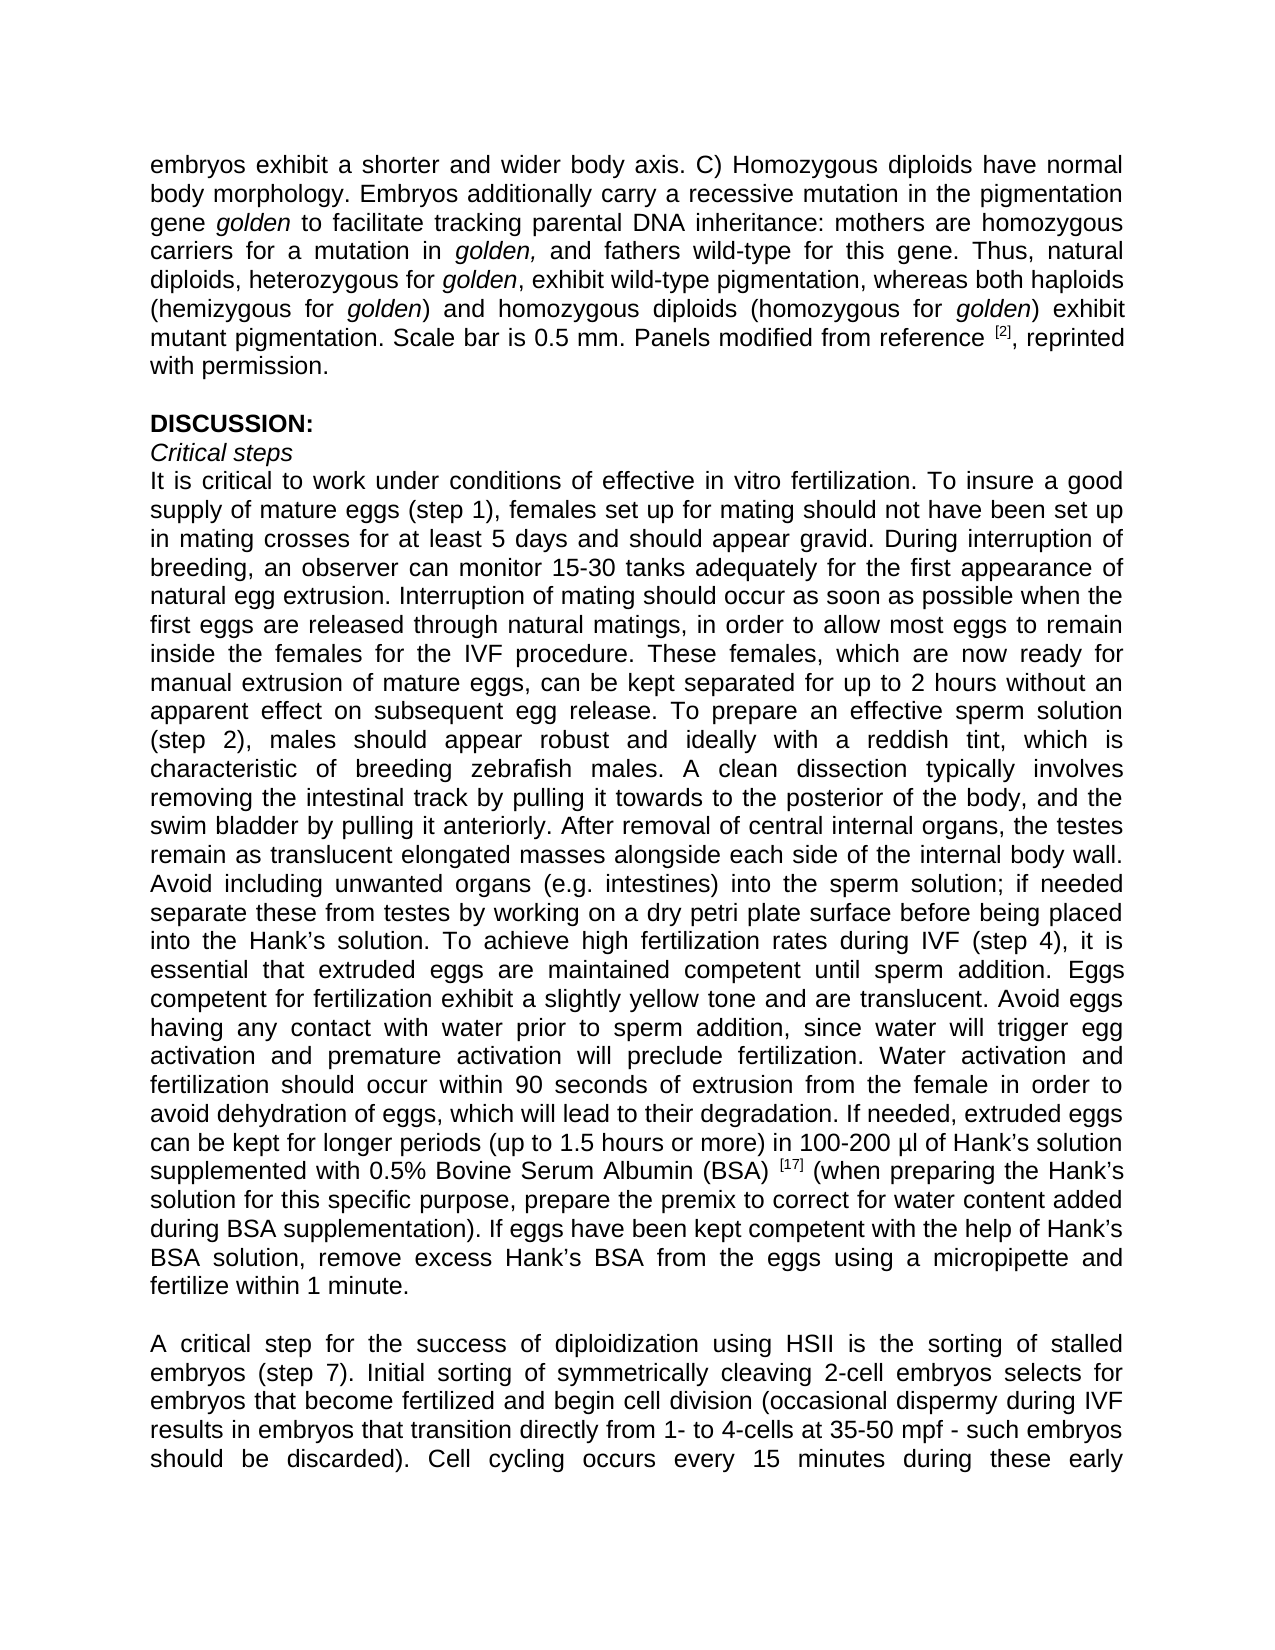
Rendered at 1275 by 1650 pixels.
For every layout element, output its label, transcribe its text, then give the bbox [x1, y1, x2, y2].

text Critical steps [150, 437, 1125, 466]
text It is critical to work under conditions of effective in vitro fertilization. To insure a good supply of mature eggs (step 1), females set up for mating should not have been set up in mating crosses for at least 5 days and should appear gravid. During interruption of breeding, an observer can monitor 15-30 tanks adequately for the first appearance of natural egg extrusion. Interruption of mating should occur as soon as possible when the first eggs are released through natural matings, in order to allow most eggs to remain inside the females for the IVF procedure. These females, which are now ready for manual extrusion of mature eggs, can be kept separated for up to 2 hours without an apparent effect on subsequent egg release. To prepare an effective sperm solution (step 2), males should appear robust and ideally with a reddish tint, which is characteristic of breeding zebrafish males. A clean dissection typically involves removing the intestinal track by pulling it towards to the posterior of the body, and the swim bladder by pulling it anteriorly. After removal of central internal organs, the testes remain as translucent elongated masses alongside each side of the internal body wall. Avoid including unwanted organs (e.g. intestines) into the sperm solution; if needed separate these from testes by working on a dry petri plate surface before being placed into the Hank’s solution. To achieve high fertilization rates during IVF (step 4), it is essential that extruded eggs are maintained competent until sperm addition. Eggs competent for fertilization exhibit a slightly yellow tone and are translucent. Avoid eggs having any contact with water prior to sperm addition, since water will trigger egg activation and premature activation will preclude fertilization. Water activation and fertilization should occur within 90 seconds of extrusion from the female in order to avoid dehydration of eggs, which will lead to their degradation. If needed, extruded eggs can be kept for longer periods (up to 1.5 hours or more) in 100-200 µl of Hank’s solution supplemented with 0.5% Bovine Serum Albumin (BSA) [17] (when preparing the Hank’s solution for this specific purpose, prepare the premix to correct for water content added during BSA supplementation). If eggs have been kept competent with the help of Hank’s BSA solution, remove excess Hank’s BSA from the eggs using a micropipette and fertilize within 1 minute. [150, 466, 1125, 1300]
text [150, 1329, 1125, 1472]
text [150, 150, 1125, 380]
text DISCUSSION: [150, 409, 1125, 437]
